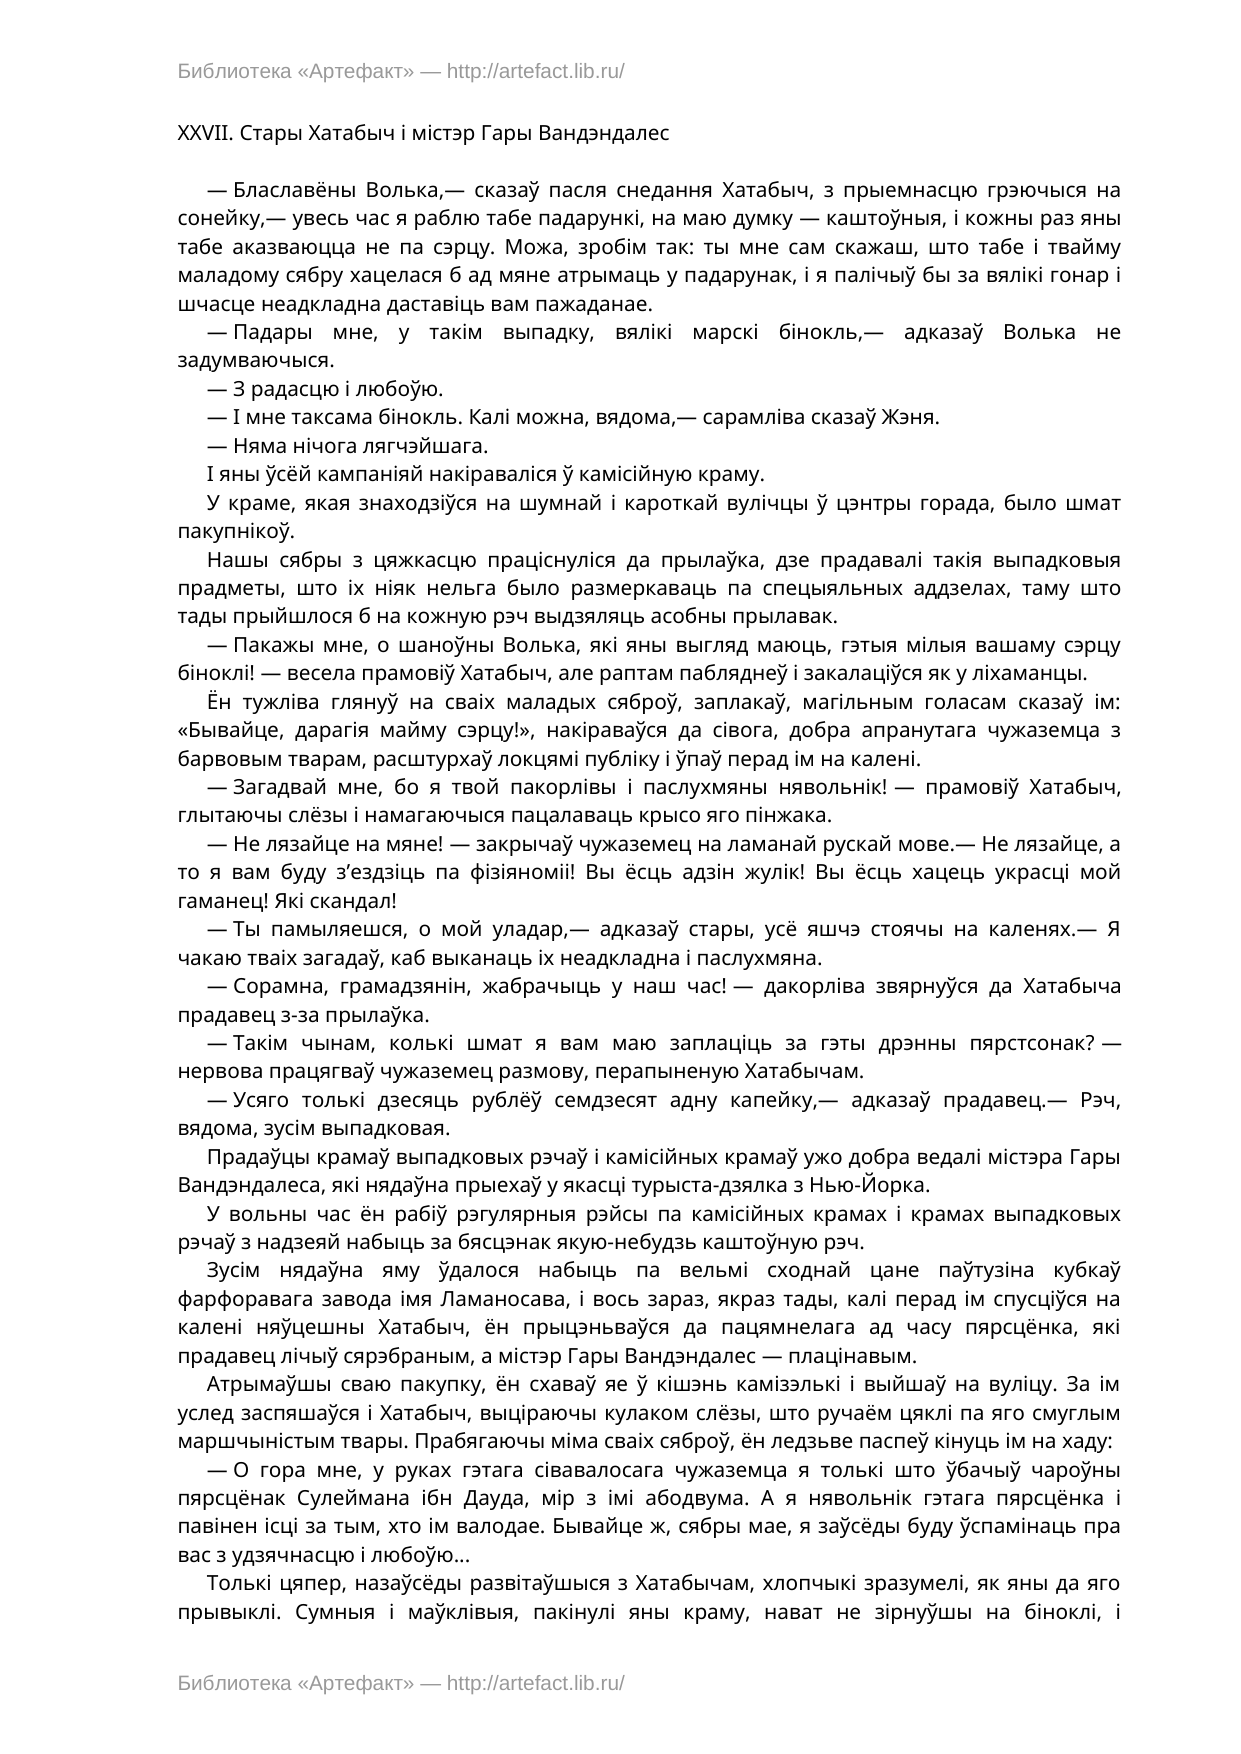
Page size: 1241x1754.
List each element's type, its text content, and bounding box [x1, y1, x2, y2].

subtitle XXVII. Стары Хатабыч і містэр Гары Вандэндалес [177, 118, 1122, 147]
text І яны ўсёй кампаніяй накіраваліся ў камісійную краму. [177, 459, 1122, 488]
text У вольны час ён рабіў рэгулярныя рэйсы па камісійных крамах і крамах выпадковых рэчаў з надзеяй набыць за бясцэнак якую-небудзь каштоўную рэч. [177, 1199, 1122, 1256]
text Ён тужліва глянуў на сваіх маладых сяброў, заплакаў, магільным голасам сказаў ім: «Бывайце, дарагія майму сэрцу!», накіраваўся да сівога, добра апранутага чужаземца з барвовым тварам, расштурхаў локцямі публіку і ўпаў перад ім на калені. [177, 687, 1122, 772]
text — О гора мне, у руках гэтага сівавалосага чужаземца я толькі што ўбачыў чароўны пярсцёнак Сулеймана ібн Дауда, мір з імі абодвума. А я нявольнік гэтага пярсцёнка і павінен ісці за тым, хто ім валодае. Бывайце ж, сябры мае, я заўсёды буду ўспамінаць пра вас з удзячнасцю і любоўю... [177, 1455, 1122, 1568]
text — Загадвай мне, бо я твой пакорлівы і паслухмяны нявольнік! — прамовіў Хатабыч, глытаючы слёзы і намагаючыся пацалаваць крысо яго пінжака. [177, 772, 1122, 829]
text Прадаўцы крамаў выпадковых рэчаў і камісійных крамаў ужо добра ведалі містэра Гары Вандэндалеса, які нядаўна прыехаў у якасці турыста-дзялка з Нью-Йорка. [177, 1142, 1122, 1199]
text Нашы сябры з цяжкасцю праціснуліся да прылаўка, дзе прадавалі такія выпадковыя прадметы, што іх ніяк нельга было размеркаваць па спецыяльных аддзелах, таму што тады прыйшлося б на кожную рэч выдзяляць асобны прылавак. [177, 545, 1122, 630]
text — Блаславёны Волька,— сказаў пасля снедання Хатабыч, з прыемнасцю грэючыся на сонейку,— увесь час я раблю табе падарункі, на маю думку — каштоўныя, і кожны раз яны табе аказваюцца не па сэрцу. Можа, зробім так: ты мне сам скажаш, што табе і твайму маладому сябру хацелася б ад мяне атрымаць у падарунак, і я палічыў бы за вялікі гонар і шчасце неадкладна даставіць вам пажаданае. [177, 175, 1122, 317]
text Атрымаўшы сваю пакупку, ён схаваў яе ў кішэнь камізэлькі і выйшаў на вуліцу. За ім услед заспяшаўся і Хатабыч, выціраючы кулаком слёзы, што ручаём цяклі па яго смуглым маршчыністым твары. Прабягаючы міма сваіх сяброў, ён ледзьве паспеў кінуць ім на хаду: [177, 1369, 1122, 1455]
text — Ты памыляешся, о мой уладар,— адказаў стары, усё яшчэ стоячы на каленях.— Я чакаю тваіх загадаў, каб выканаць іх неадкладна і паслухмяна. [177, 914, 1122, 971]
text — Не лязайце на мяне! — закрычаў чужаземец на ламанай рускай мове.— Не лязайце, а то я вам буду з’ездзіць па фізіяноміі! Вы ёсць адзін жулік! Вы ёсць хацець украсці мой гаманец! Які скандал! [177, 829, 1122, 914]
text — Такім чынам, колькі шмат я вам маю заплаціць за гэты дрэнны пярстсонак? — нервова працягваў чужаземец размову, перапыненую Хатабычам. [177, 1028, 1122, 1085]
text — І мне таксама бінокль. Калі можна, вядома,— сарамліва сказаў Жэня. [177, 402, 1122, 431]
text — Пакажы мне, о шаноўны Волька, які яны выгляд маюць, гэтыя мілыя вашаму сэрцу біноклі! — весела прамовіў Хатабыч, але раптам пабляднеў і закалаціўся як у ліхаманцы. [177, 630, 1122, 687]
text — Сорамна, грамадзянін, жабрачыць у наш час! — дакорліва звярнуўся да Хатабыча прадавец з-за прылаўка. [177, 971, 1122, 1028]
text — З радасцю і любоўю. [177, 374, 1122, 402]
text — Падары мне, у такім выпадку, вялікі марскі бінокль,— адказаў Волька не задумваючыся. [177, 317, 1122, 374]
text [177, 1568, 1122, 1625]
text У краме, якая знаходзіўся на шумнай і кароткай вулічцы ў цэнтры горада, было шмат пакупнікоў. [177, 488, 1122, 545]
text — Няма нічога лягчэйшага. [177, 431, 1122, 459]
text — Усяго толькі дзесяць рублёў семдзесят адну капейку,— адказаў прадавец.— Рэч, вядома, зусім выпадковая. [177, 1085, 1122, 1142]
text Зусім нядаўна яму ўдалося набыць па вельмі сходнай цане паўтузіна кубкаў фарфоравага завода імя Ламаносава, і вось зараз, якраз тады, калі перад ім спусціўся на калені няўцешны Хатабыч, ён прыцэньваўся да пацямнелага ад часу пярсцёнка, які прадавец лічыў сярэбраным, а містэр Гары Вандэндалес — плацінавым. [177, 1256, 1122, 1369]
